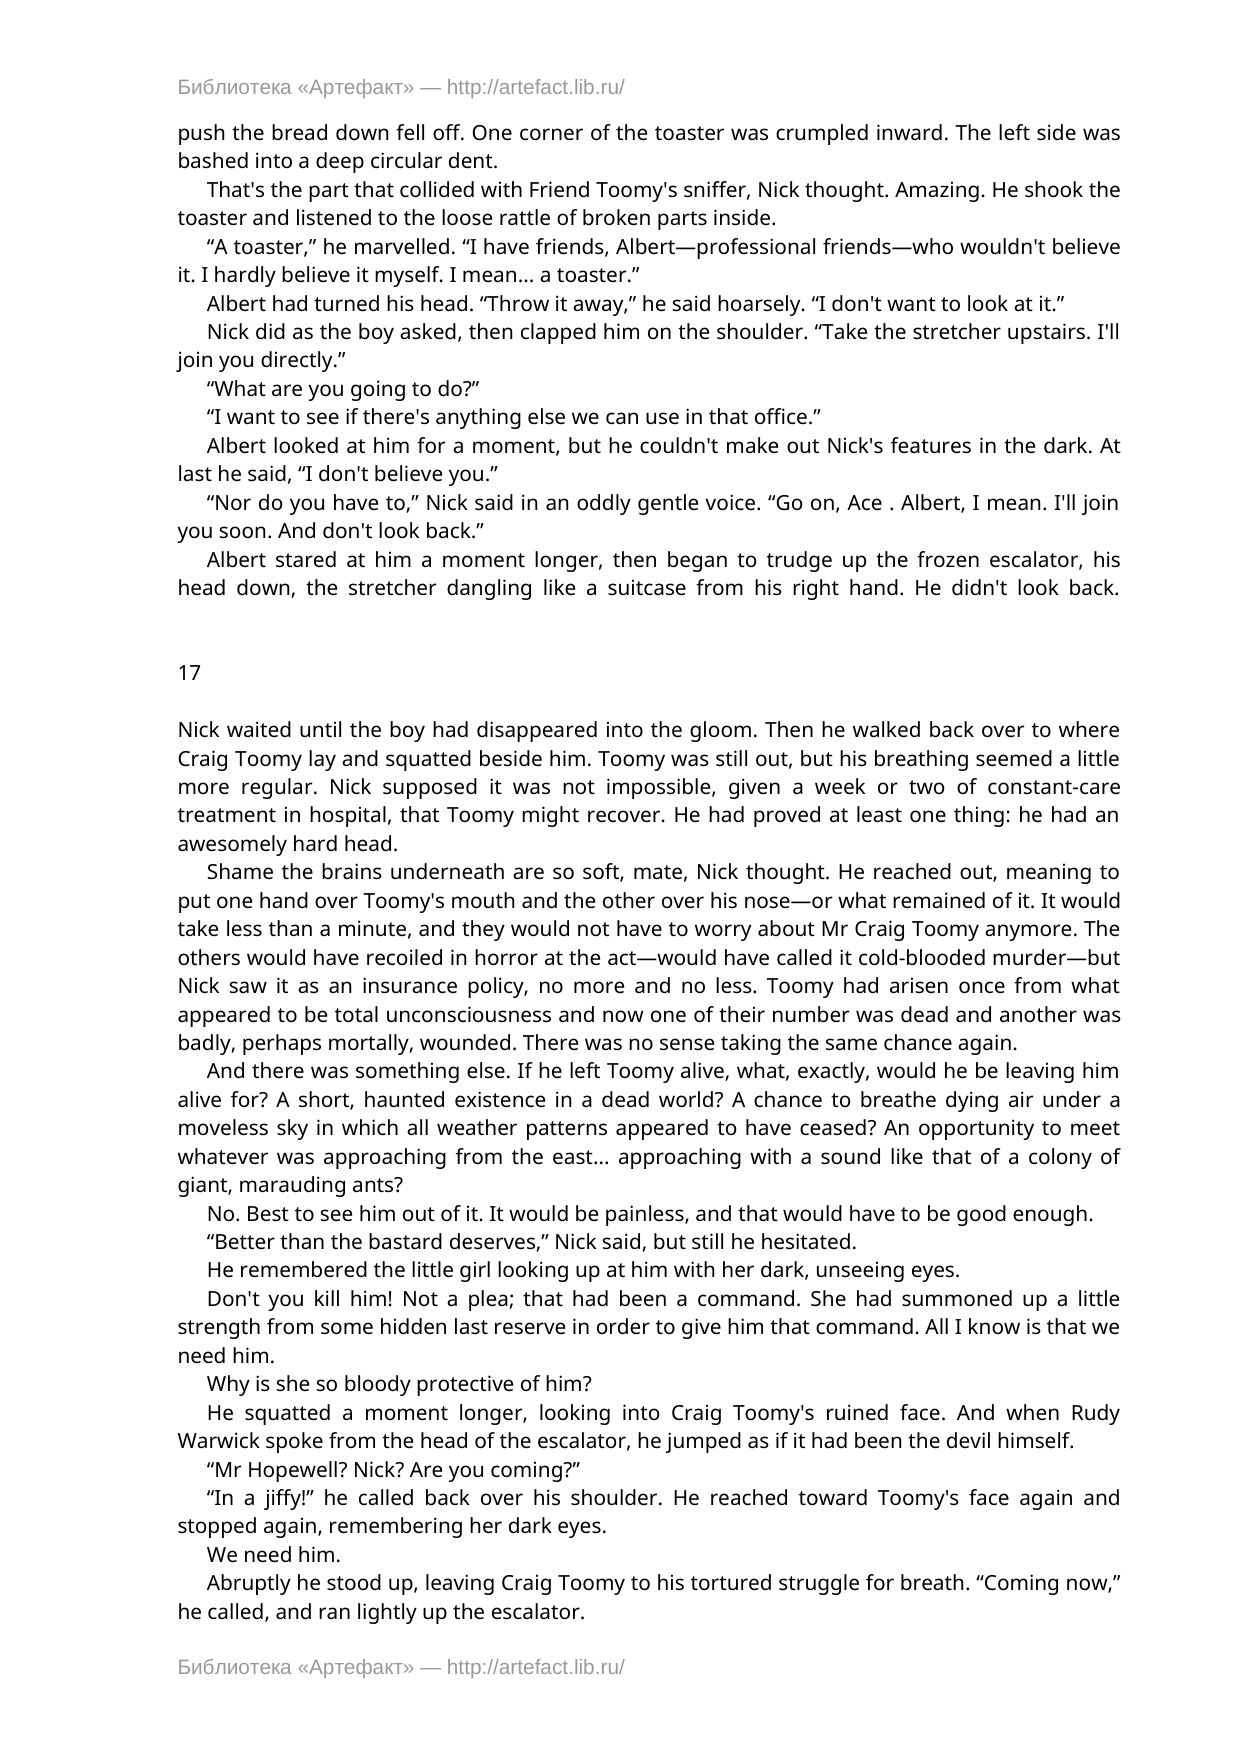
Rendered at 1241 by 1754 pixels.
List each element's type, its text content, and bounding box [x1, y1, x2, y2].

text He remembered the little girl looking up at him with her dark, unseeing eyes. [177, 1256, 1122, 1284]
text “A toaster,” he marvelled. “I have friends, Albert—professional friends—who wouldn't believe it. I hardly believe it myself. I mean... a toaster.” [177, 232, 1122, 289]
text That's the part that collided with Friend Toomy's sniffer, Nick thought. Amazing. He shook the toaster and listened to the loose rattle of broken parts inside. [177, 175, 1122, 232]
text Shame the brains underneath are so soft, mate, Nick thought. He reached out, meaning to put one hand over Toomy's mouth and the other over his nose—or what remained of it. It would take less than a minute, and they would not have to worry about Mr Craig Toomy anymore. The others would have recoiled in horror at the act—would have called it cold-blooded murder—but Nick saw it as an insurance policy, no more and no less. Toomy had arisen once from what appeared to be total unconsciousness and now one of their number was dead and another was badly, perhaps mortally, wounded. There was no sense taking the same chance again. [177, 857, 1122, 1057]
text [177, 118, 1122, 175]
text And there was something else. If he left Toomy alive, what, exactly, would he be leaving him alive for? A short, haunted existence in a dead world? A chance to breathe dying air under a moveless sky in which all weather patterns appeared to have ceased? An opportunity to meet whatever was approaching from the east... approaching with a sound like that of a colony of giant, marauding ants? [177, 1057, 1122, 1199]
text Nick did as the boy asked, then clapped him on the shoulder. “Take the stretcher upstairs. I'll join you directly.” [177, 317, 1122, 374]
text No. Best to see him out of it. It would be painless, and that would have to be good enough. [177, 1199, 1122, 1227]
text “In a jiffy!” he called back over his shoulder. He reached toward Toomy's face again and stopped again, remembering her dark eyes. [177, 1483, 1122, 1540]
text Albert stared at him a moment longer, then began to trudge up the frozen escalator, his head down, the stretcher dangling like a suitcase from his right hand. He didn't look back. 17 Nick waited until the boy had disappeared into the gloom. Then he walked back over to where Craig Toomy lay and squatted beside him. Toomy was still out, but his breathing seemed a little more regular. Nick supposed it was not impossible, given a week or two of constant-care treatment in hospital, that Toomy might recover. He had proved at least one thing: he had an awesomely hard head. [177, 545, 1122, 857]
text “Nor do you have to,” Nick said in an oddly gentle voice. “Go on, Ace . Albert, I mean. I'll join you soon. And don't look back.” [177, 488, 1122, 545]
text “I want to see if there's anything else we can use in that office.” [177, 402, 1122, 431]
text We need him. [177, 1540, 1122, 1568]
text Don't you kill him! Not a plea; that had been a command. She had summoned up a little strength from some hidden last reserve in order to give him that command. All I know is that we need him. [177, 1284, 1122, 1369]
text “Better than the bastard deserves,” Nick said, but still he hesitated. [177, 1227, 1122, 1256]
text “What are you going to do?” [177, 374, 1122, 402]
text Albert had turned his head. “Throw it away,” he said hoarsely. “I don't want to look at it.” [177, 289, 1122, 317]
text Albert looked at him for a moment, but he couldn't make out Nick's features in the dark. At last he said, “I don't believe you.” [177, 431, 1122, 488]
text He squatted a moment longer, looking into Craig Toomy's ruined face. And when Rudy Warwick spoke from the head of the escalator, he jumped as if it had been the devil himself. [177, 1398, 1122, 1455]
text Why is she so bloody protective of him? [177, 1369, 1122, 1398]
text “Mr Hopewell? Nick? Are you coming?” [177, 1455, 1122, 1483]
text Abruptly he stood up, leaving Craig Toomy to his tortured struggle for breath. “Coming now,” he called, and ran lightly up the escalator. [177, 1568, 1122, 1625]
